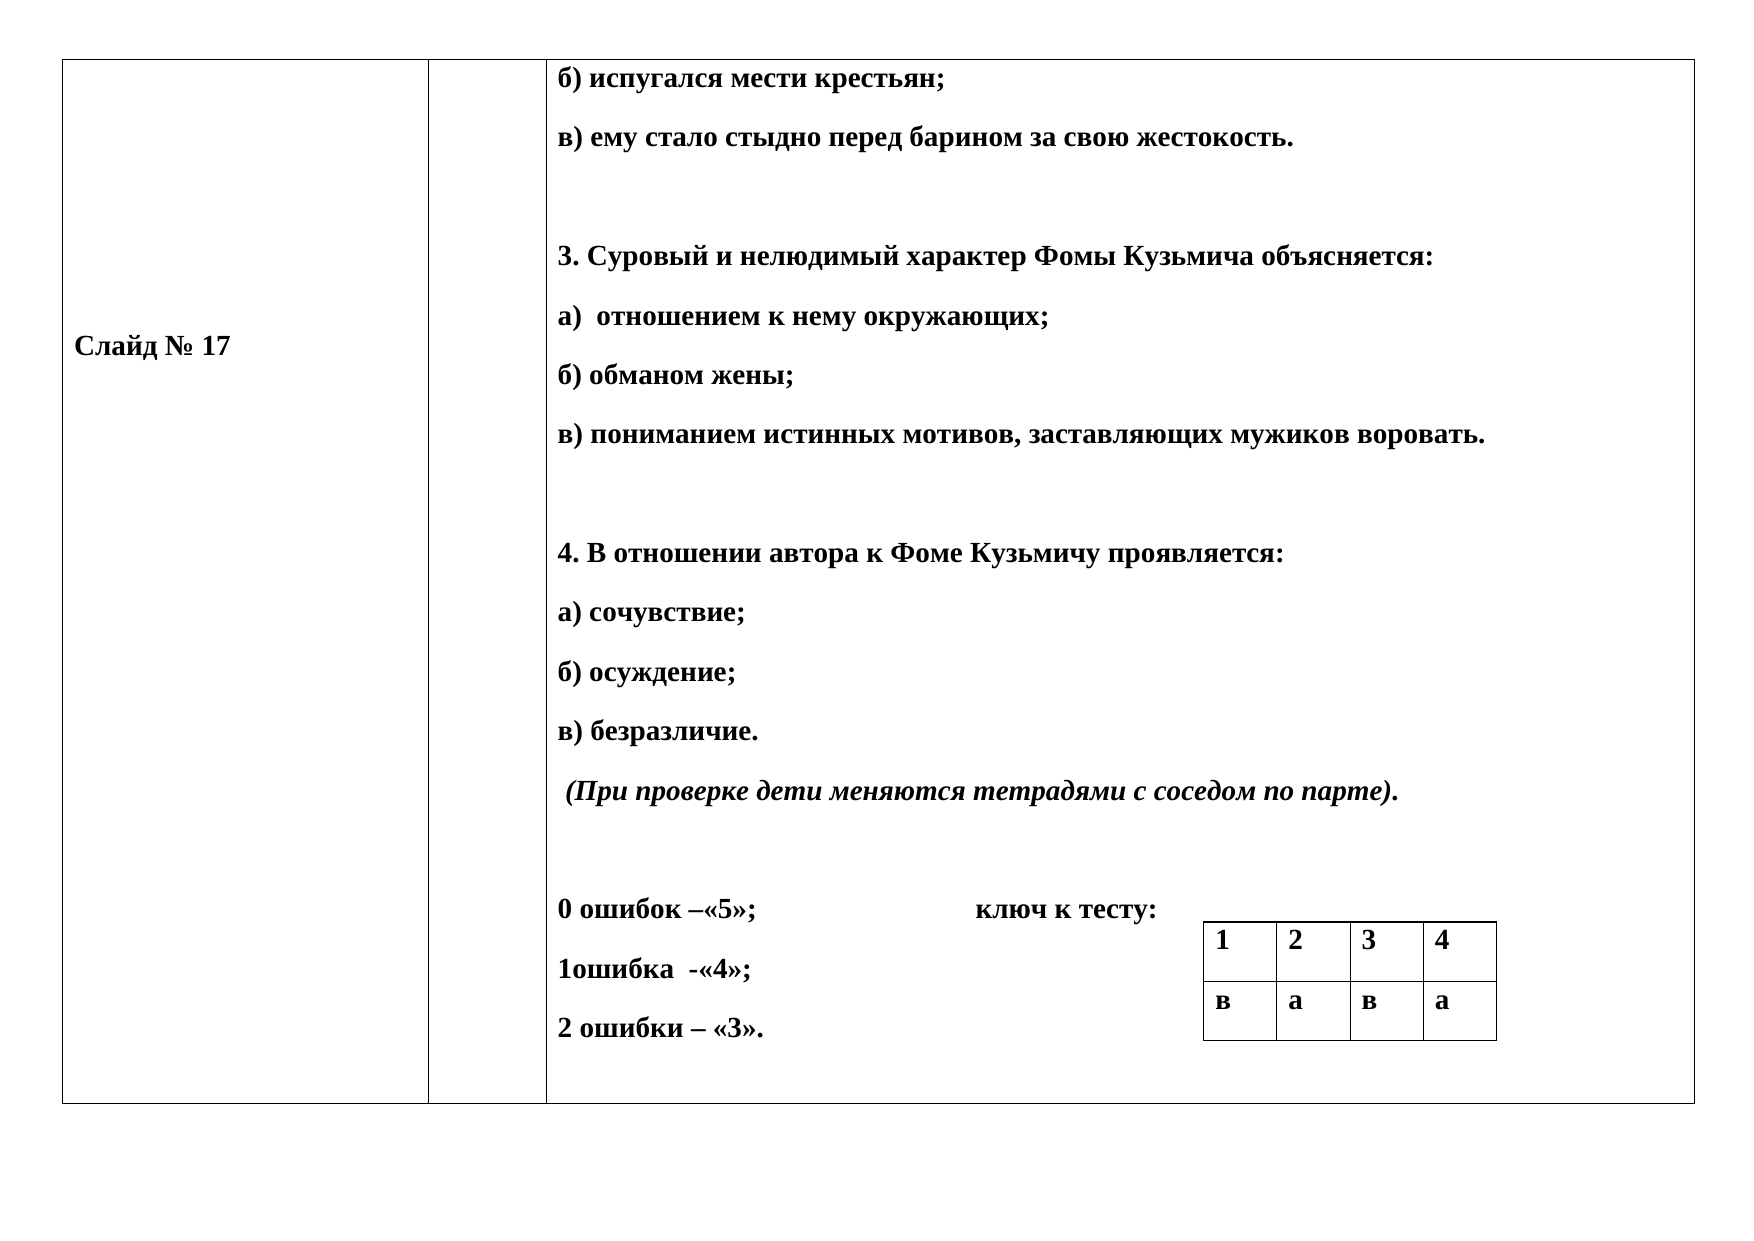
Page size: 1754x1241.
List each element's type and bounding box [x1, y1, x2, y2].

table_cell [63, 60, 428, 1103]
table_cell [547, 60, 1694, 1103]
table_cell [429, 60, 546, 1103]
